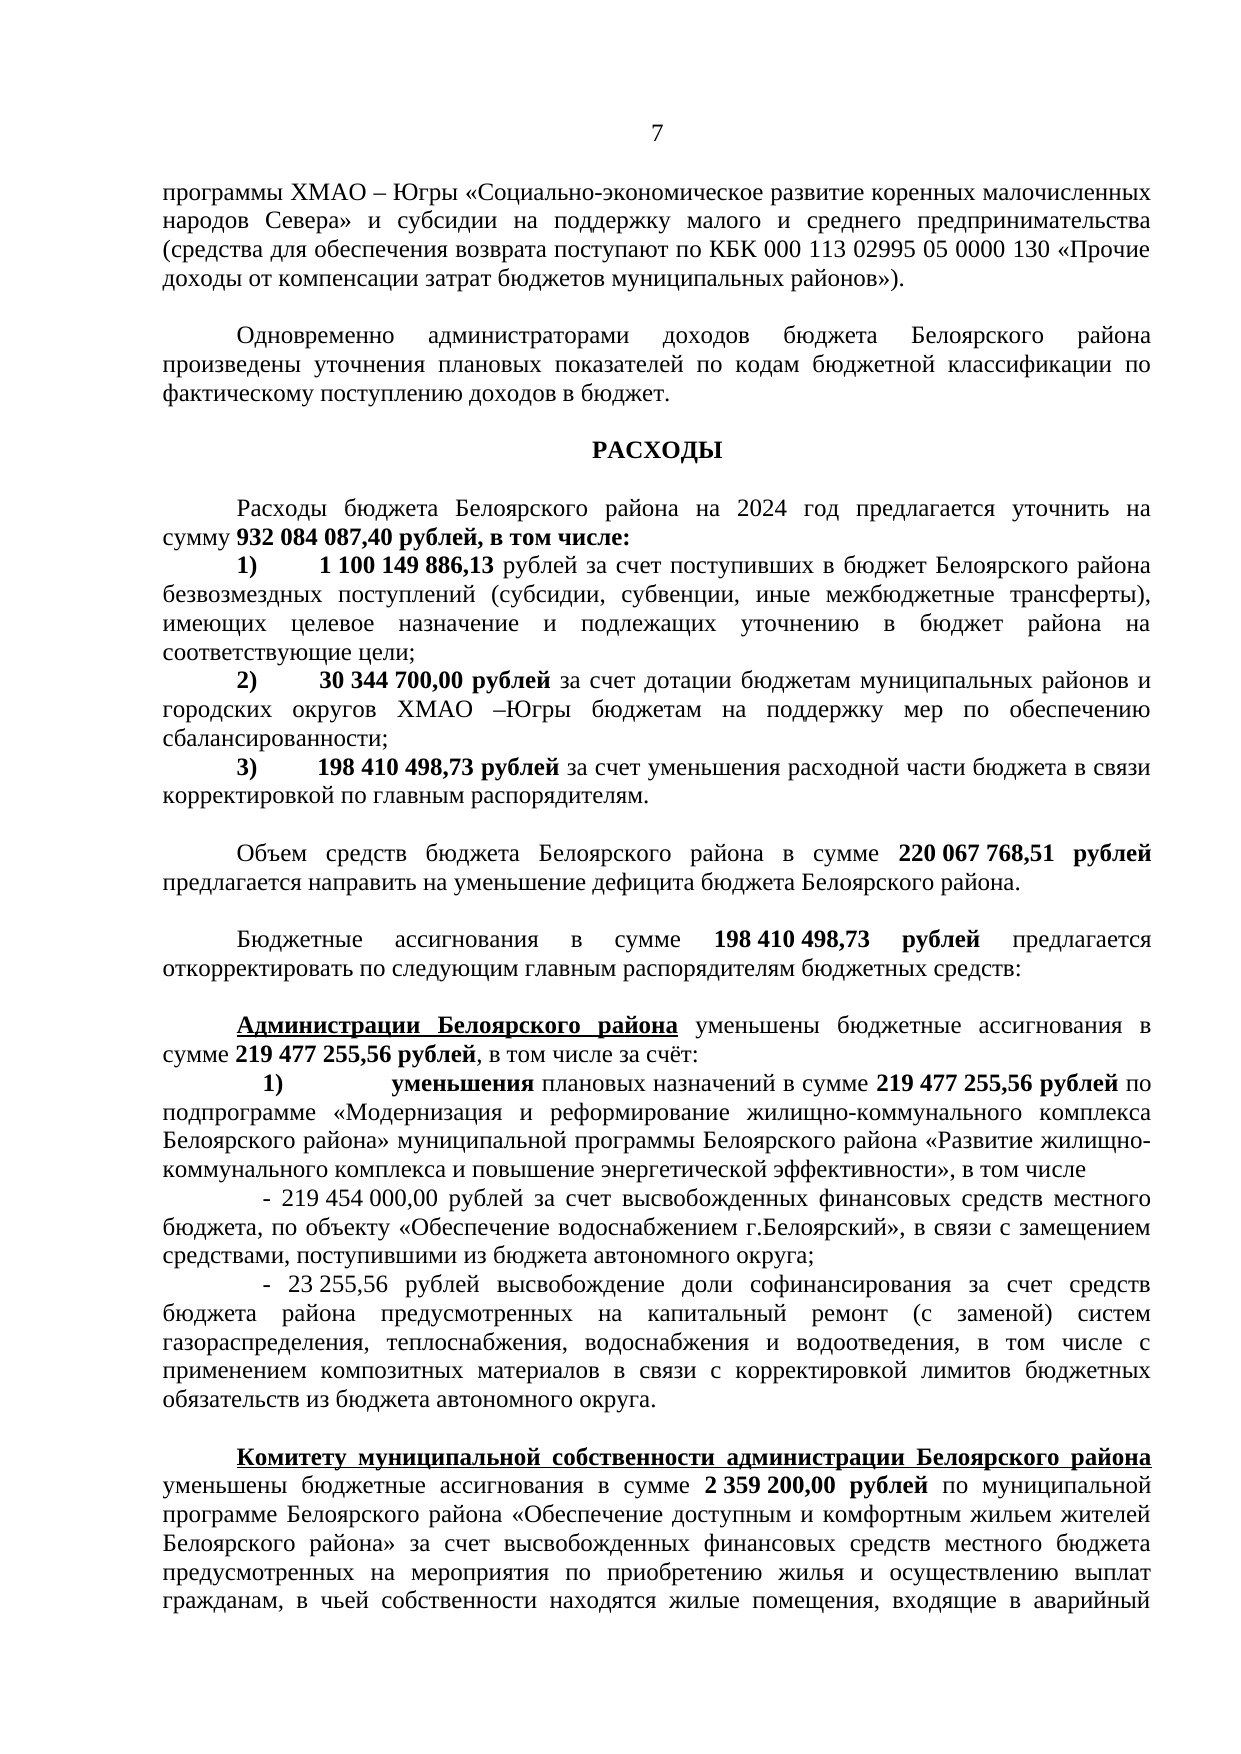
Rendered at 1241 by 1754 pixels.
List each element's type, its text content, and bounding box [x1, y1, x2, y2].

list 30 344 700,00 рублей за счет дотации бюджетам муниципальных районов и городских округов ХМАО –Югры бюджетам на поддержку мер по обеспечению сбалансированности; [162, 665, 1152, 752]
text Одновременно администраторами доходов бюджета Белоярского района произведены уточнения плановых показателей по кодам бюджетной классификации по фактическому поступлению доходов в бюджет. [162, 320, 1152, 407]
text - 219 454 000,00 рублей за счет высвобожденных финансовых средств местного бюджета, по объекту «Обеспечение водоснабжением г.Белоярский», в связи с замещением средствами, поступившими из бюджета автономного округа; [162, 1183, 1152, 1269]
text Бюджетные ассигнования в сумме 198 410 498,73 рублей предлагается откорректировать по следующим главным распорядителям бюджетных средств: [162, 924, 1152, 982]
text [162, 177, 1152, 292]
text РАСХОДЫ [162, 435, 1152, 464]
text - 23 255,56 рублей высвобождение доли софинансирования за счет средств бюджета района предусмотренных на капитальный ремонт (с заменой) систем газораспределения, теплоснабжения, водоснабжения и водоотведения, в том числе с применением композитных материалов в связи с корректировкой лимитов бюджетных обязательств из бюджета автономного округа. [162, 1269, 1152, 1413]
list уменьшения плановых назначений в сумме 219 477 255,56 рублей по подпрограмме «Модернизация и реформирование жилищно-коммунального комплекса Белоярского района» муниципальной программы Белоярского района «Развитие жилищно-коммунального комплекса и повышение энергетической эффективности», в том числе [162, 1068, 1152, 1183]
text Администрации Белоярского района уменьшены бюджетные ассигнования в сумме 219 477 255,56 рублей, в том числе за счёт: [162, 1010, 1152, 1068]
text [162, 1442, 1152, 1614]
list 198 410 498,73 рублей за счет уменьшения расходной части бюджета в связи корректировкой по главным распорядителям. [162, 752, 1152, 809]
text Объем средств бюджета Белоярского района в сумме 220 067 768,51 рублей предлагается направить на уменьшение дефицита бюджета Белоярского района. [162, 838, 1152, 895]
list 1 100 149 886,13 рублей за счет поступивших в бюджет Белоярского района безвозмездных поступлений (субсидии, субвенции, иные межбюджетные трансферты), имеющих целевое назначение и подлежащих уточнению в бюджет района на соответствующие цели; [162, 550, 1152, 665]
text Расходы бюджета Белоярского района на 2024 год предлагается уточнить на сумму 932 084 087,40 рублей, в том числе: [162, 493, 1152, 550]
